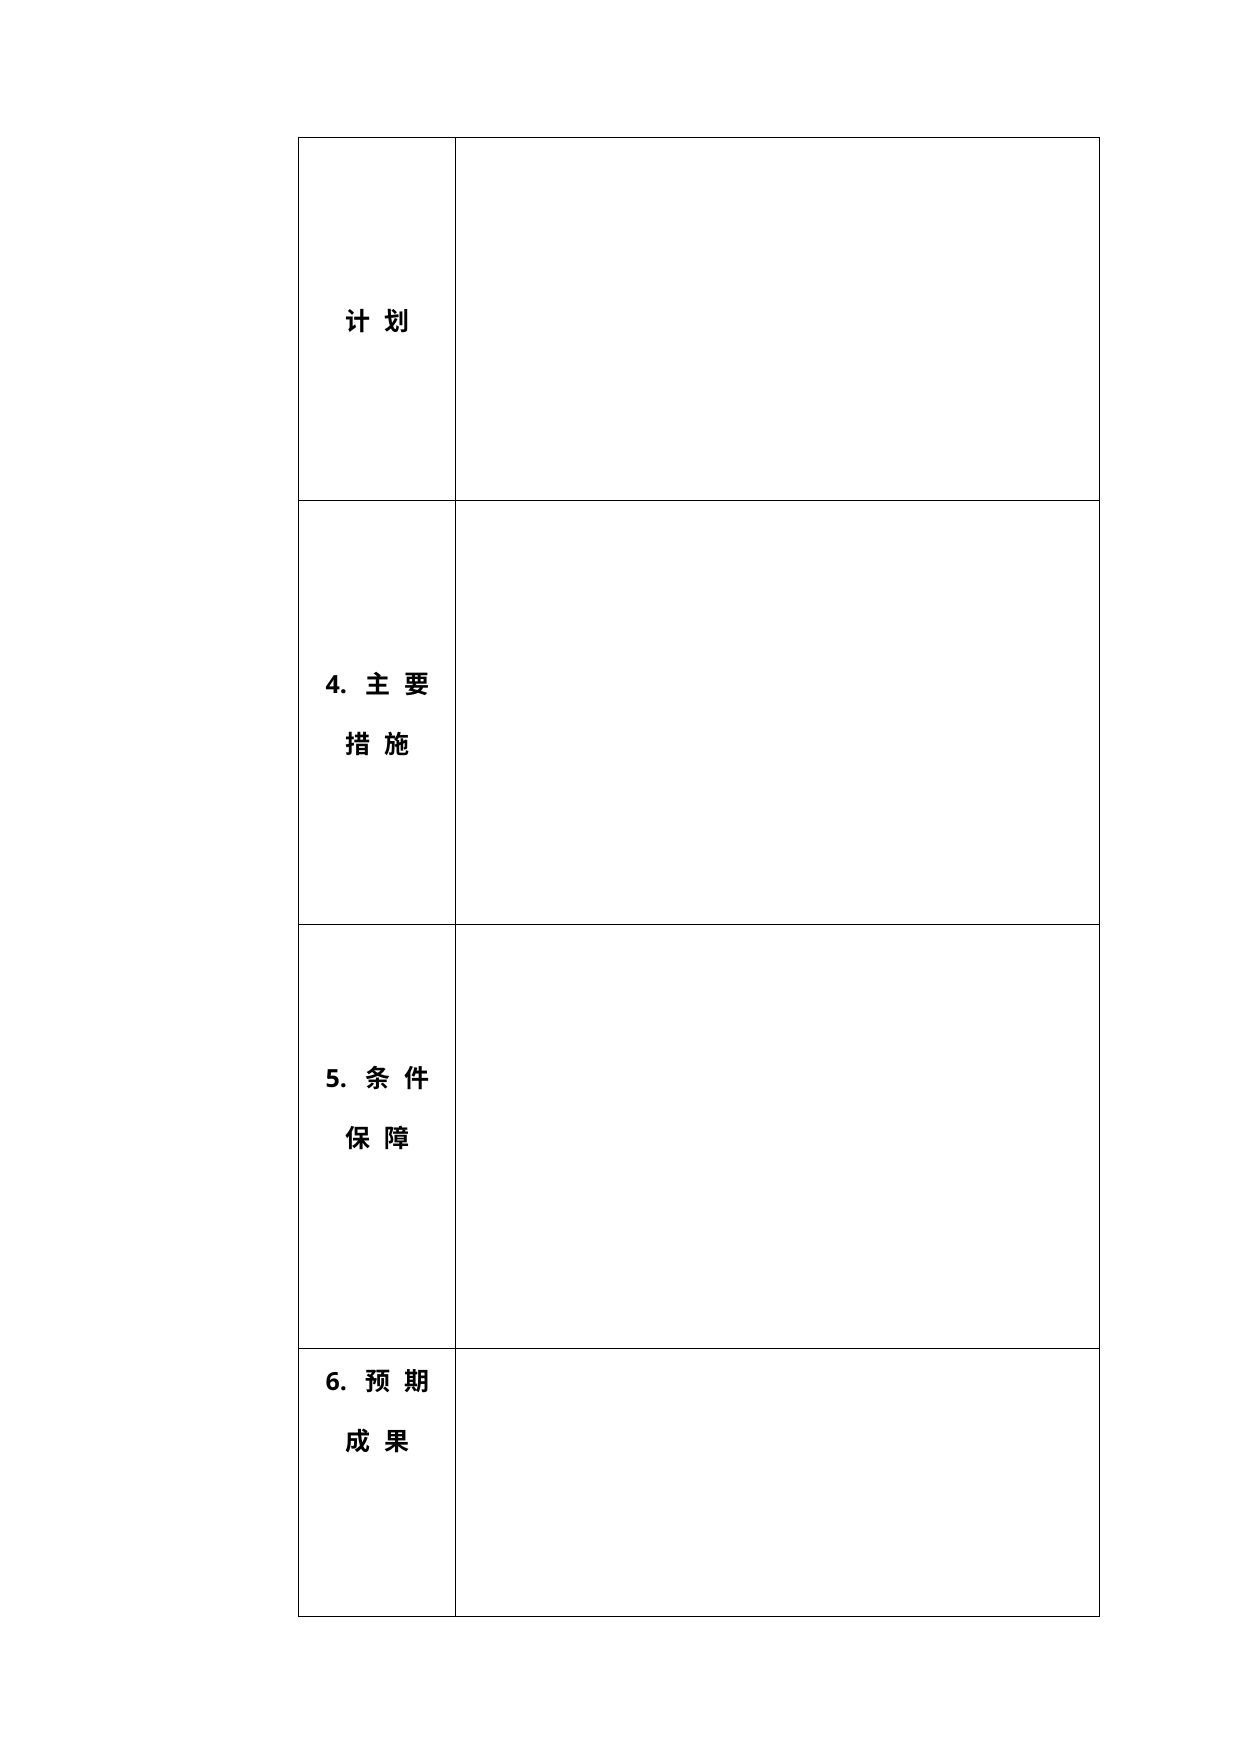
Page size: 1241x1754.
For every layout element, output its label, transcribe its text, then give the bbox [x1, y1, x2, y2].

table_cell 5.条件保障 [299, 925, 455, 1348]
table_cell 4.主要措施 [299, 501, 455, 924]
table_cell [456, 1349, 1099, 1616]
table_cell 3.阶段计划 [299, 138, 455, 500]
table_cell 6.预期成果 [299, 1349, 455, 1616]
table_cell [456, 501, 1099, 924]
table_cell [456, 138, 1099, 500]
table_cell [456, 925, 1099, 1348]
